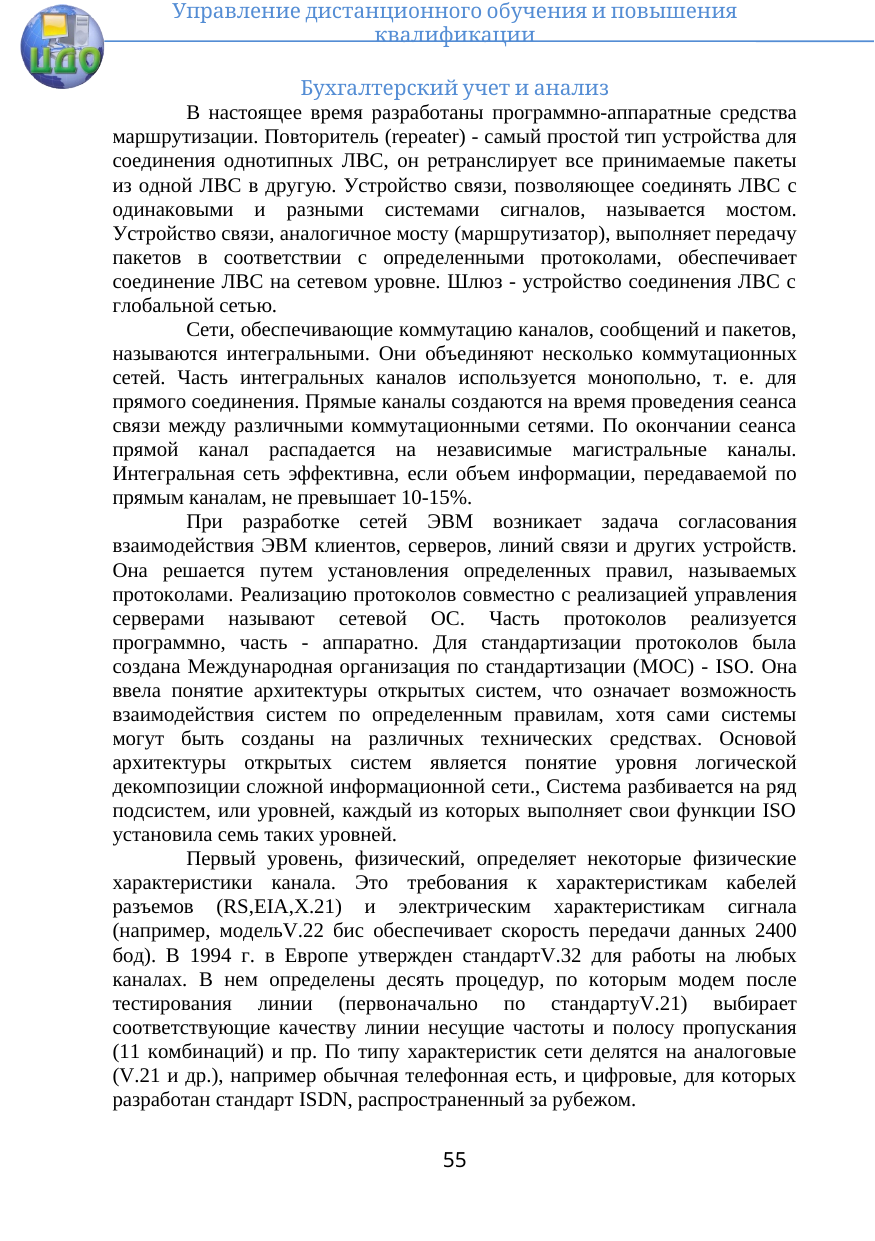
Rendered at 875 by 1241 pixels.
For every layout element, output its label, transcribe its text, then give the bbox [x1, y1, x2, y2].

text Сети, обеспечивающие коммутацию каналов, сообщений и пакетов, называются интегральными. Они объединяют несколько коммутационных сетей. Часть интегральных каналов используется монопольно, т. е. для прямого соединения. Прямые каналы создаются на время проведения сеанса связи между различными коммутационными сетями. По окончании сеанса прямой канал распадается на независимые магистральные каналы. Интегральная сеть эффективна, если объем информации, передаваемой по прямым каналам, не превышает 10-15%. [112, 317, 797, 509]
picture [20, 4, 105, 89]
text При разработке сетей ЭВМ возникает задача согласования взаимодействия ЭВМ клиентов, серверов, линий связи и других устройств. Она решается путем установления определенных правил, называемых протоколами. Реализацию протоколов совместно с реализацией управления серверами называют сетевой ОС. Часть протоколов реализуется программно, часть - аппаратно. Для стандартизации протоколов была создана Международная организация по стандартизации (МОС) - ISO. Она ввела понятие архитектуры открытых систем, что означает возможность взаимодействия систем по определенным правилам, хотя сами системы могут быть созданы на различных технических средствах. Основой архитектуры открытых систем является понятие уровня логической декомпозиции сложной информационной сети., Система разбивается на ряд подсистем, или уровней, каждый из которых выполняет свои функции ISO установила семь таких уровней. [112, 509, 797, 846]
text В настоящее время разработаны программно-аппаратные средства маршрутизации. Повторитель (repeater) - самый простой тип устройства для соединения однотипных ЛВС, он ретранслирует все принимаемые пакеты из одной ЛВС в другую. Устройство связи, позволяющее соединять ЛВС с одинаковыми и разными системами сигналов, называется мостом. Устройство связи, аналогичное мосту (маршрутизатор), выполняет передачу пакетов в соответствии с определенными протоколами, обеспечивает соединение ЛВС на сетевом уровне. Шлюз - устройство соединения ЛВС с глобальной сетью. [112, 100, 797, 317]
text Первый уровень, физический, определяет некоторые физические характеристики канала. Это требования к характеристикам кабелей разъемов (RS,EIA,X.21) и электрическим характеристикам сигнала (например, модельV.22 бис обеспечивает скорость передачи данных 2400 бод). В 1994 г. в Европе утвержден стандартV.32 для работы на любых каналах. В нем определены десять процедур, по которым модем после тестирования линии (первоначально по стандартуV.21) выбирает соответствующие качеству линии несущие частоты и полосу пропускания (11 комбинаций) и пр. По типу характеристик сети делятся на аналоговые (V.21 и др.), например обычная телефонная есть, и цифровые, для которых разработан стандарт ISDN, распространенный за рубежом. [112, 846, 797, 1111]
